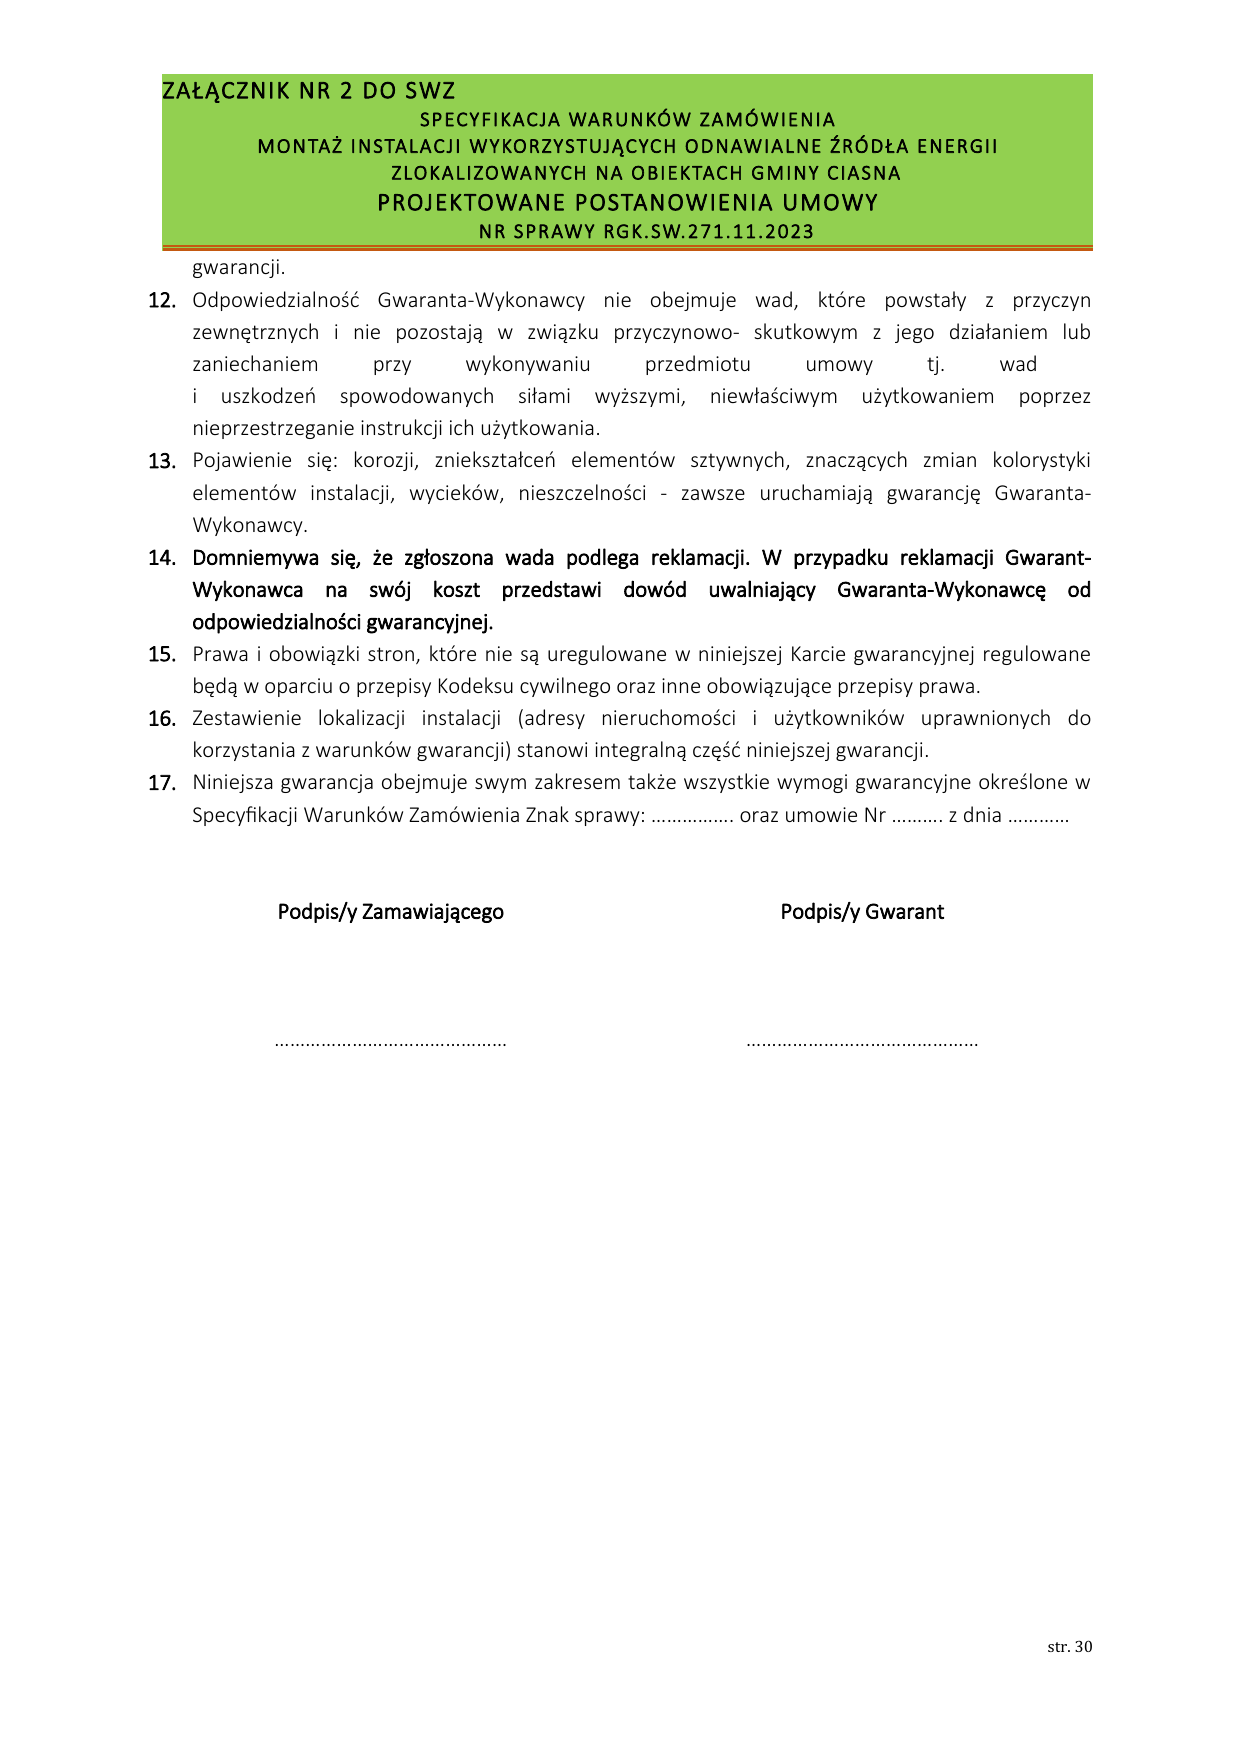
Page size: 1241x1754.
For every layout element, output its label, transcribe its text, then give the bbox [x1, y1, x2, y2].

list Domniemywa się, że zgłoszona wada podlega reklamacji. W przypadku reklamacji Gwarant-Wykonawca na swój koszt przedstawi dowód uwalniający Gwaranta-Wykonawcę od odpowiedzialności gwarancyjnej. [148, 542, 1093, 634]
list Prawa i obowiązki stron, które nie są uregulowane w niniejszej Karcie gwarancyjnej regulowane będą w oparciu o przepisy Kodeksu cywilnego oraz inne obowiązujące przepisy prawa. [148, 639, 1093, 699]
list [148, 252, 1093, 281]
list Zestawienie lokalizacji instalacji (adresy nieruchomości i użytkowników uprawnionych do korzystania z warunków gwarancji) stanowi integralną część niniejszej gwarancji. [148, 703, 1093, 763]
list Niniejsza gwarancja obejmuje swym zakresem także wszystkie wymogi gwarancyjne określone w Specyfikacji Warunków Zamówienia Znak sprawy: ……………. oraz umowie Nr ………. z dnia ………… [148, 767, 1093, 828]
table_header Podpis/y Gwarant [619, 896, 1091, 928]
table_cell ……………………………………… [619, 928, 1091, 1056]
list Odpowiedzialność Gwaranta-Wykonawcy nie obejmuje wad, które powstały z przyczyn zewnętrznych i nie pozostają w związku przyczynowo- skutkowym z jego działaniem lub zaniechaniem przy wykonywaniu przedmiotu umowy tj. wad i uszkodzeń spowodowanych siłami wyższymi, niewłaściwym użytkowaniem poprzez nieprzestrzeganie instrukcji ich użytkowania. [148, 285, 1093, 441]
table_header Podpis/y Zamawiającego [148, 896, 619, 928]
table_cell ……………………………………… [148, 928, 619, 1056]
list Pojawienie się: korozji, zniekształceń elementów sztywnych, znaczących zmian kolorystyki elementów instalacji, wycieków, nieszczelności - zawsze uruchamiają gwarancję Gwaranta- Wykonawcy. [148, 446, 1093, 538]
